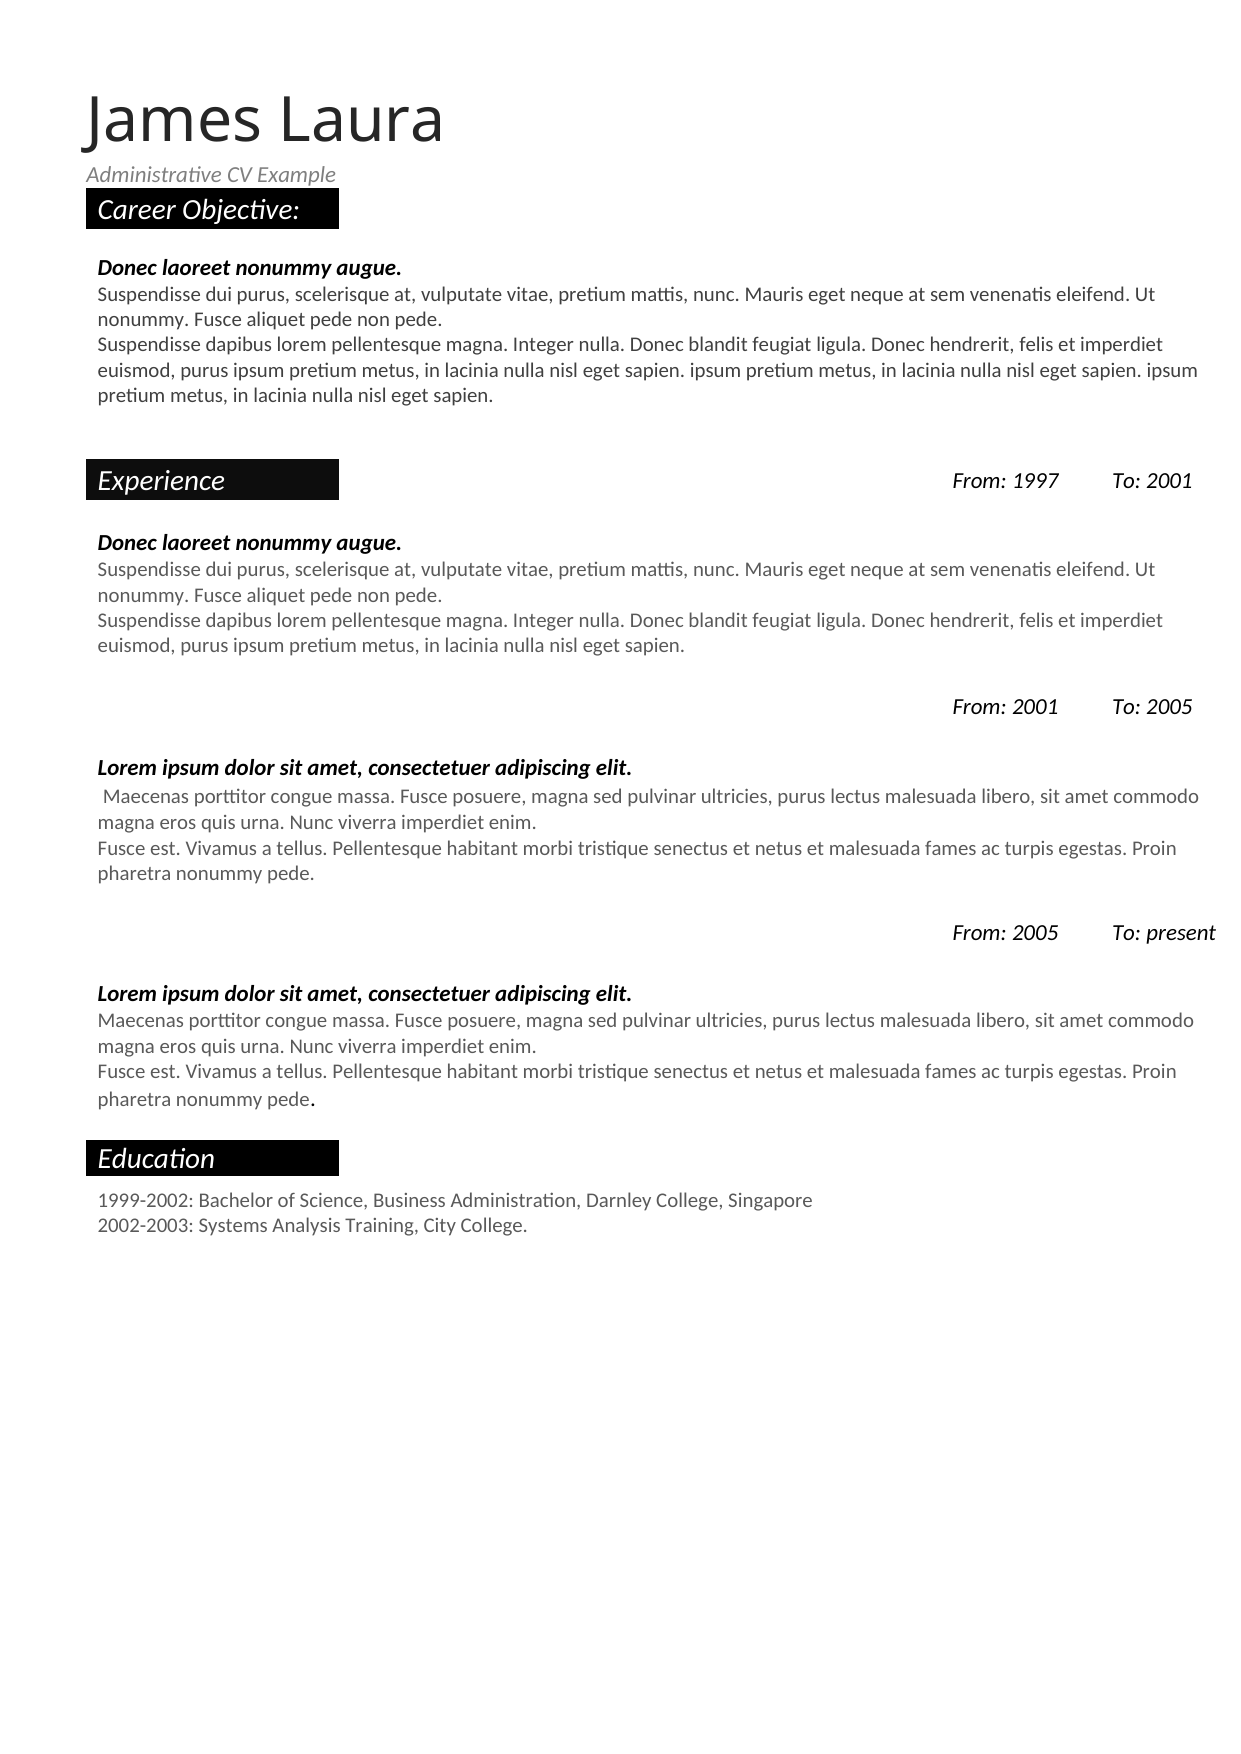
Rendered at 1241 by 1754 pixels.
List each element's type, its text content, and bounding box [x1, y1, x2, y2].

table_cell Administrative CV Example [75, 160, 1165, 188]
table_header James Laura [75, 75, 1165, 160]
table_cell [75, 188, 1165, 1306]
